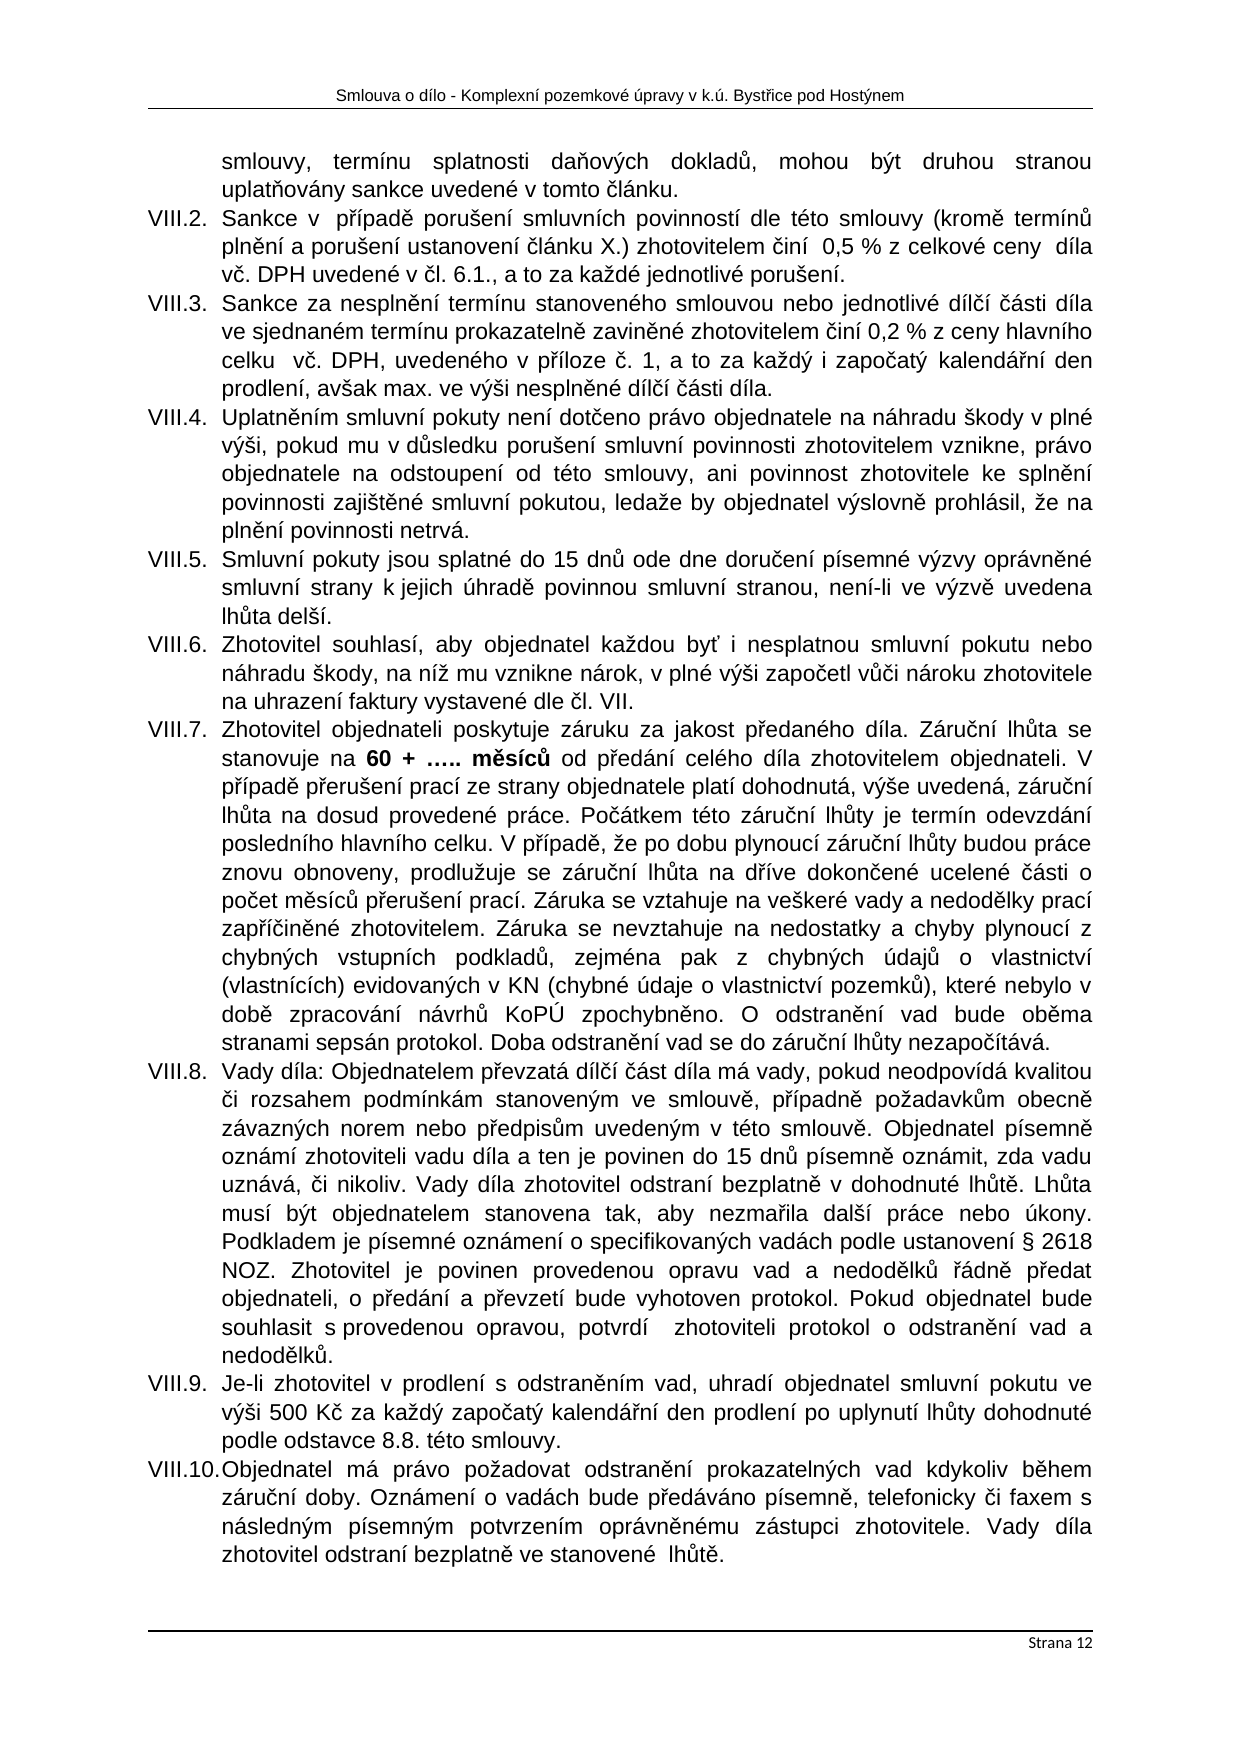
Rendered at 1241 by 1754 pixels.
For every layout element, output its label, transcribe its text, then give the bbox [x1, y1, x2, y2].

list Vady díla: Objednatelem převzatá dílčí část díla má vady, pokud neodpovídá kvalitou či rozsahem podmínkám stanoveným ve smlouvě, případně požadavkům obecně závazných norem nebo předpisům uvedeným v této smlouvě. Objednatel písemně oznámí zhotoviteli vadu díla a ten je povinen do 15 dnů písemně oznámit, zda vadu uznává, či nikoliv. Vady díla zhotovitel odstraní bezplatně v dohodnuté lhůtě. Lhůta musí být objednatelem stanovena tak, aby nezmařila další práce nebo úkony. Podkladem je písemné oznámení o specifikovaných vadách podle ustanovení § 2618 NOZ. Zhotovitel je povinen provedenou opravu vad a nedodělků řádně předat objednateli, o předání a převzetí bude vyhotoven protokol. Pokud objednatel bude souhlasit s provedenou opravou, potvrdí zhotoviteli protokol o odstranění vad a nedodělků. [148, 1058, 1093, 1368]
list Zhotovitel objednateli poskytuje záruku za jakost předaného díla. Záruční lhůta se stanovuje na 60 + ….. měsíců od předání celého díla zhotovitelem objednateli. V případě přerušení prací ze strany objednatele platí dohodnutá, výše uvedená, záruční lhůta na dosud provedené práce. Počátkem této záruční lhůty je termín odevzdání posledního hlavního celku. V případě, že po dobu plynoucí záruční lhůty budou práce znovu obnoveny, prodlužuje se záruční lhůta na dříve dokončené ucelené části o počet měsíců přerušení prací. Záruka se vztahuje na veškeré vady a nedodělky prací zapříčiněné zhotovitelem. Záruka se nevztahuje na nedostatky a chyby plynoucí z chybných vstupních podkladů, zejména pak z chybných údajů o vlastnictví (vlastnících) evidovaných v KN (chybné údaje o vlastnictví pozemků), které nebylo v době zpracování návrhů KoPÚ zpochybněno. O odstranění vad bude oběma stranami sepsán protokol. Doba odstranění vad se do záruční lhůty nezapočítává. [148, 716, 1093, 1056]
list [148, 148, 1093, 202]
list Smluvní pokuty jsou splatné do 15 dnů ode dne doručení písemné výzvy oprávněné smluvní strany k jejich úhradě povinnou smluvní stranou, není-li ve výzvě uvedena lhůta delší. [148, 546, 1093, 629]
list Uplatněním smluvní pokuty není dotčeno právo objednatele na náhradu škody v plné výši, pokud mu v důsledku porušení smluvní povinnosti zhotovitelem vznikne, právo objednatele na odstoupení od této smlouvy, ani povinnost zhotovitele ke splnění povinnosti zajištěné smluvní pokutou, ledaže by objednatel výslovně prohlásil, že na plnění povinnosti netrvá. [148, 403, 1093, 544]
list Sankce v případě porušení smluvních povinností dle této smlouvy (kromě termínů plnění a porušení ustanovení článku X.) zhotovitelem činí 0,5 % z celkové ceny díla vč. DPH uvedené v čl. 6.1., a to za každé jednotlivé porušení. [148, 204, 1093, 288]
list Sankce za nesplnění termínu stanoveného smlouvou nebo jednotlivé dílčí části díla ve sjednaném termínu prokazatelně zaviněné zhotovitelem činí 0,2 % z ceny hlavního celku vč. DPH, uvedeného v příloze č. 1, a to za každý i započatý kalendářní den prodlení, avšak max. ve výši nesplněné dílčí části díla. [148, 290, 1093, 401]
list Je-li zhotovitel v prodlení s odstraněním vad, uhradí objednatel smluvní pokutu ve výši 500 Kč za každý započatý kalendářní den prodlení po uplynutí lhůty dohodnuté podle odstavce 8.8. této smlouvy. [148, 1370, 1093, 1454]
list Objednatel má právo požadovat odstranění prokazatelných vad kdykoliv během záruční doby. Oznámení o vadách bude předáváno písemně, telefonicky či faxem s následným písemným potvrzením oprávněnému zástupci zhotovitele. Vady díla zhotovitel odstraní bezplatně ve stanovené lhůtě. [148, 1456, 1093, 1567]
list Zhotovitel souhlasí, aby objednatel každou byť i nesplatnou smluvní pokutu nebo náhradu škody, na níž mu vznikne nárok, v plné výši započetl vůči nároku zhotovitele na uhrazení faktury vystavené dle čl. VII. [148, 631, 1093, 714]
